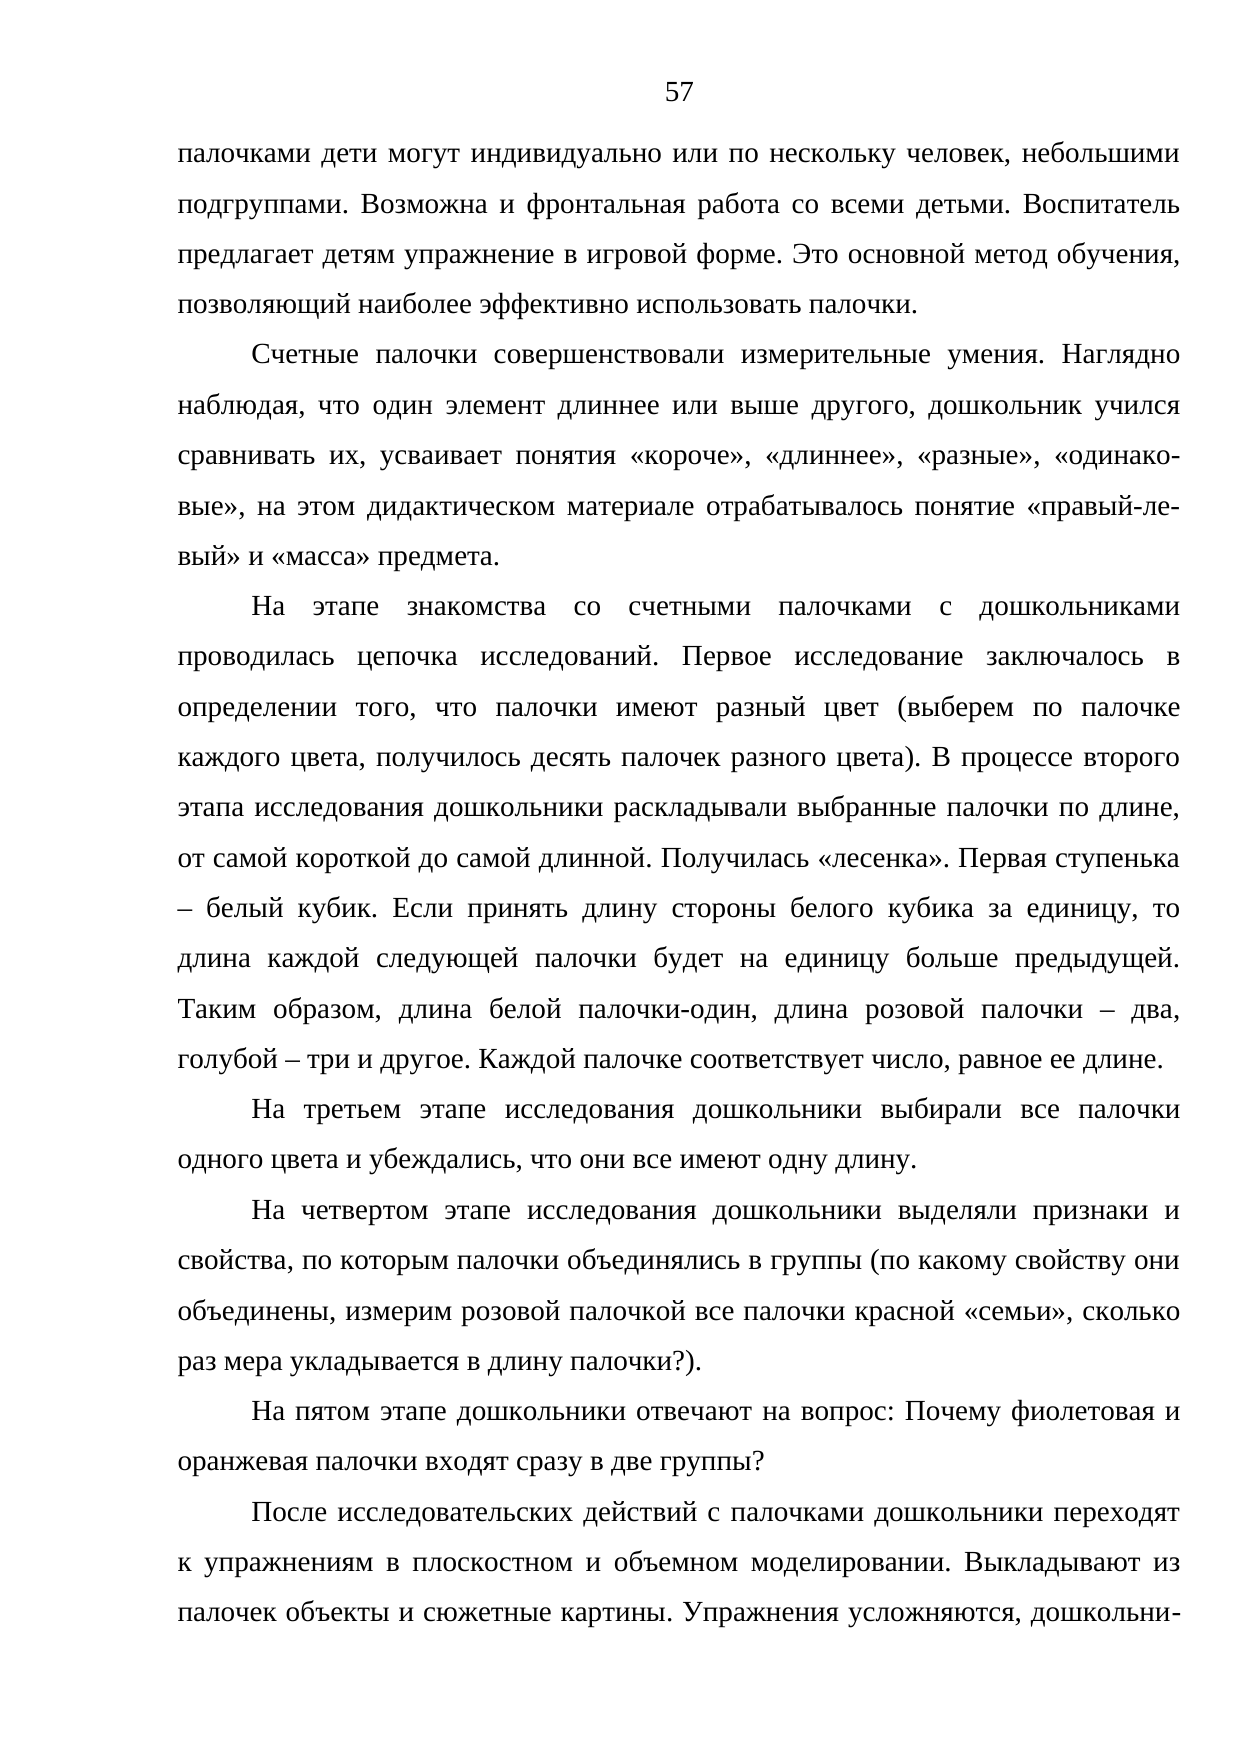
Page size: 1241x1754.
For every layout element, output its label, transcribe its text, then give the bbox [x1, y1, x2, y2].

text На четвертом этапе исследования дошкольники выделяли признаки и свойства, по которым палочки объединялись в группы (по какому свойству они объединены, измерим розовой палочкой все палочки красной «семьи», сколько раз мера укладывается в длину палочки?). [177, 1192, 1181, 1376]
text На третьем этапе исследования дошкольники выбирали все палочки одного цвета и убеждались, что они все имеют одну длину. [177, 1091, 1181, 1175]
text На этапе знакомства со счетными палочками с дошкольниками проводилась цепочка исследований. Первое исследование заключалось в определении того, что палочки имеют разный цвет (выберем по палочке каждого цвета, получилось десять палочек разного цвета). В процессе второго этапа исследования дошкольники раскладывали выбранные палочки по длине, от самой короткой до самой длинной. Получилась «лесенка». Первая ступенька – белый кубик. Если принять длину стороны белого кубика за единицу, то длина каждой следующей палочки будет на единицу больше предыдущей. Таким образом, длина белой палочки-один, длина розовой палочки – два, голубой – три и другое. Каждой палочке соответствует число, равное ее длине. [177, 588, 1181, 1074]
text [177, 135, 1181, 320]
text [177, 1494, 1181, 1628]
text На пятом этапе дошкольники отвечают на вопрос: Почему фиолетовая и оранжевая палочки входят сразу в две группы? [177, 1393, 1181, 1477]
text Счетные палочки совершенствовали измерительные умения. Наглядно наблюдая, что один элемент длиннее или выше другого, дошкольник учился сравнивать их, усваивает понятия «короче», «длиннее», «разные», «одинако-вые», на этом дидактическом материале отрабатывалось понятие «правый-ле-вый» и «масса» предмета. [177, 337, 1181, 571]
